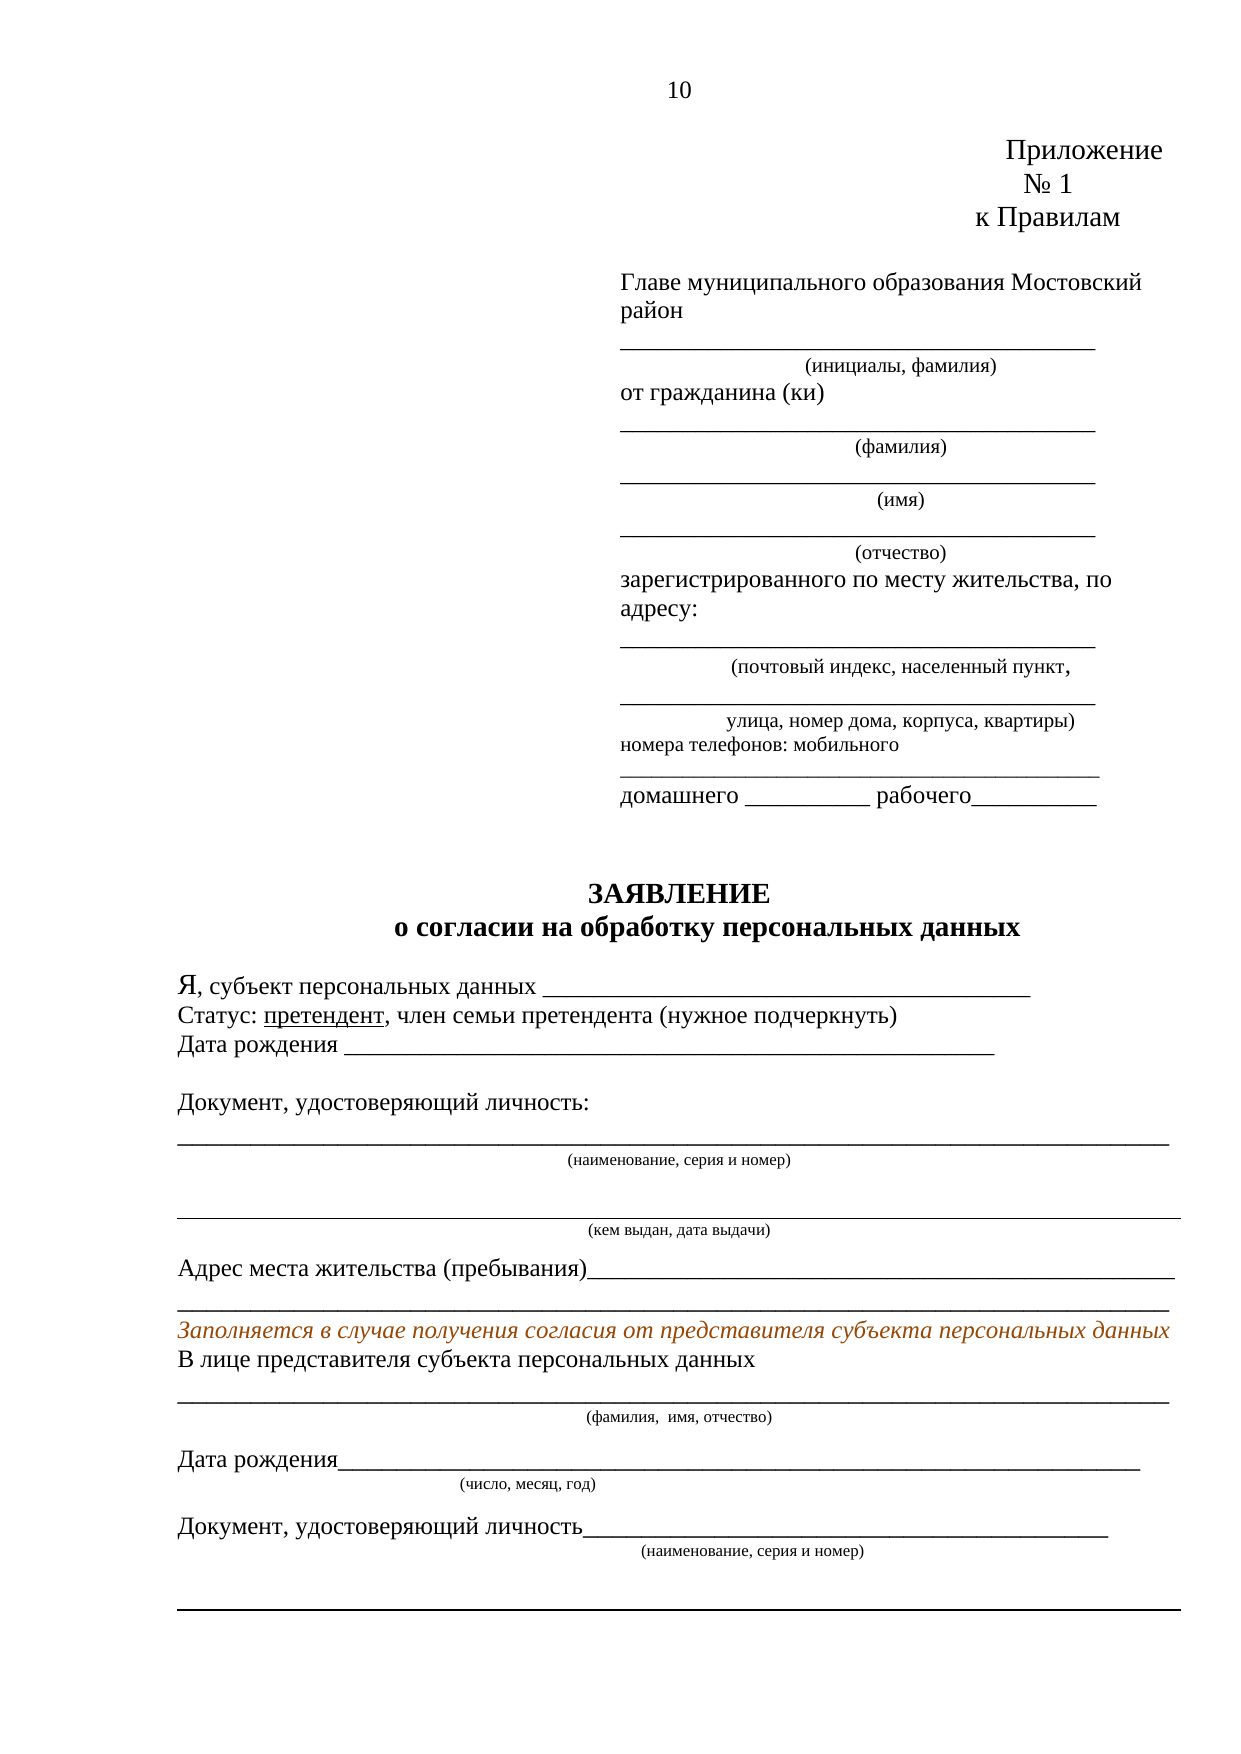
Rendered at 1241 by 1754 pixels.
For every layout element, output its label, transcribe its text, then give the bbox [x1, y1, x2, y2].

text (почтовый индекс, населенный пункт, [620, 650, 1181, 679]
text ЗАЯВЛЕНИЕ [177, 876, 1181, 909]
text (фамилия, имя, отчество) [177, 1406, 1181, 1440]
text ______________________________________ [620, 458, 1181, 487]
text улица, номер дома, корпуса, квартиры) [620, 708, 1181, 732]
text (отчество) [620, 540, 1181, 564]
list Статус: претендент, член семьи претендента (нужное подчеркнуть) [177, 1001, 1181, 1029]
list Дата рождения ____________________________________________________ [177, 1029, 1181, 1058]
text (наименование, серия и номер) [177, 1149, 1181, 1183]
text Главе муниципального образования Мостовский район [620, 267, 1181, 324]
text о согласии на обработку персональных данных [177, 909, 1181, 943]
text ____________________________________________________________________ [177, 1373, 1181, 1406]
text В лице представителя субъекта персональных данных [177, 1344, 1181, 1373]
text номера телефонов: мобильного [620, 732, 1181, 756]
text (имя) [620, 487, 1181, 511]
text Документ, удостоверяющий личность: ____________________________________________________________________ [177, 1087, 1181, 1149]
text ______________________________________ [620, 511, 1181, 540]
text Документ, удостоверяющий личность____________________________________ [177, 1507, 1181, 1540]
text Адрес места жительства (пребывания)_______________________________________________ ____________________________________________________________________ [177, 1253, 1181, 1315]
text (наименование, серия и номер) [177, 1540, 1181, 1574]
text Приложение № 1 [915, 132, 1181, 199]
text к Правилам [915, 199, 1181, 233]
text от гражданина (ки) [620, 377, 1181, 406]
text домашнего __________ рабочего__________ [620, 780, 1181, 809]
text Я, субъект персональных данных _______________________________________ [177, 967, 1181, 1001]
text ______________________________________________ [620, 756, 1181, 780]
text (инициалы, фамилия) [620, 353, 1181, 377]
text Заполняется в случае получения согласия от представителя субъекта персональных данных [177, 1315, 1181, 1344]
text ______________________________________ [620, 406, 1181, 434]
text ______________________________________ [620, 679, 1181, 708]
text ______________________________________ [620, 622, 1181, 650]
text (кем выдан, дата выдачи) [177, 1219, 1181, 1253]
text (число, месяц, год) [177, 1473, 1181, 1507]
text ______________________________________ [620, 324, 1181, 353]
text Дата рождения_______________________________________________________ [177, 1440, 1181, 1473]
text (фамилия) [620, 434, 1181, 458]
text зарегистрированного по месту жительства, по адресу: [620, 564, 1181, 622]
